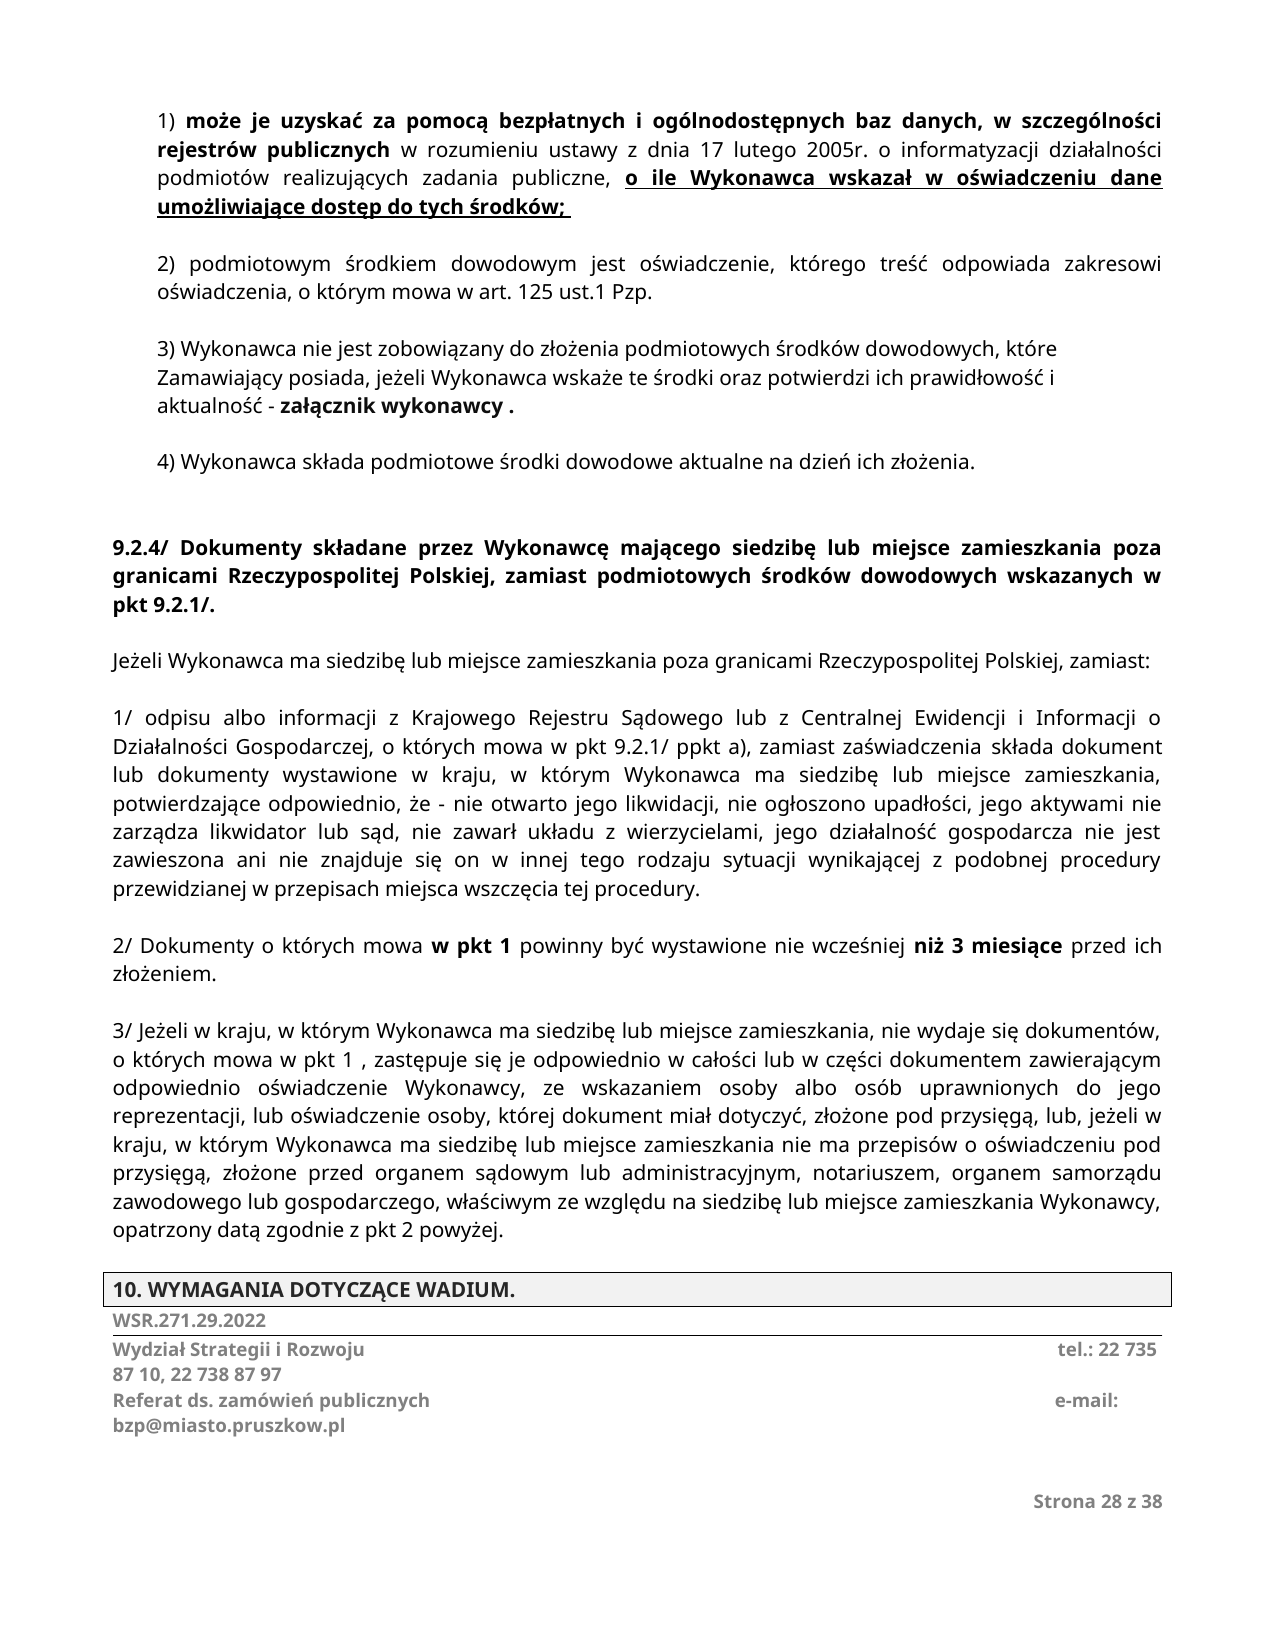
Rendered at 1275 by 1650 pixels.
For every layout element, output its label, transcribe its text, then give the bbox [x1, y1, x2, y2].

text 4) Wykonawca składa podmiotowe środki dowodowe aktualne na dzień ich złożenia. [157, 447, 1162, 476]
text 3/ Jeżeli w kraju, w którym Wykonawca ma siedzibę lub miejsce zamieszkania, nie wydaje się dokumentów, o których mowa w pkt 1 , zastępuje się je odpowiednio w całości lub w części dokumentem zawierającym odpowiednio oświadczenie Wykonawcy, ze wskazaniem osoby albo osób uprawnionych do jego reprezentacji, lub oświadczenie osoby, której dokument miał dotyczyć, złożone pod przysięgą, lub, jeżeli w kraju, w którym Wykonawca ma siedzibę lub miejsce zamieszkania nie ma przepisów o oświadczeniu pod przysięgą, złożone przed organem sądowym lub administracyjnym, notariuszem, organem samorządu zawodowego lub gospodarczego, właściwym ze względu na siedzibę lub miejsce zamieszkania Wykonawcy, opatrzony datą zgodnie z pkt 2 powyżej. [112, 1016, 1162, 1244]
text 9.2.4/ Dokumenty składane przez Wykonawcę mającego siedzibę lub miejsce zamieszkania poza granicami Rzeczypospolitej Polskiej, zamiast podmiotowych środków dowodowych wskazanych w pkt 9.2.1/. [112, 533, 1162, 618]
text Jeżeli Wykonawca ma siedzibę lub miejsce zamieszkania poza granicami Rzeczypospolitej Polskiej, zamiast: [112, 647, 1162, 675]
text 1/ odpisu albo informacji z Krajowego Rejestru Sądowego lub z Centralnej Ewidencji i Informacji o Działalności Gospodarczej, o których mowa w pkt 9.2.1/ ppkt a), zamiast zaświadczenia składa dokument lub dokumenty wystawione w kraju, w którym Wykonawca ma siedzibę lub miejsce zamieszkania, potwierdzające odpowiednio, że - nie otwarto jego likwidacji, nie ogłoszono upadłości, jego aktywami nie zarządza likwidator lub sąd, nie zawarł układu z wierzycielami, jego działalność gospodarcza nie jest zawieszona ani nie znajduje się on w innej tego rodzaju sytuacji wynikającej z podobnej procedury przewidzianej w przepisach miejsca wszczęcia tej procedury. [112, 703, 1162, 902]
text 1) może je uzyskać za pomocą bezpłatnych i ogólnodostępnych baz danych, w szczególności rejestrów publicznych w rozumieniu ustawy z dnia 17 lutego 2005r. o informatyzacji działalności podmiotów realizujących zadania publiczne, o ile Wykonawca wskazał w oświadczeniu dane umożliwiające dostęp do tych środków; [157, 107, 1162, 220]
text 2/ Dokumenty o których mowa w pkt 1 powinny być wystawione nie wcześniej niż 3 miesiące przed ich złożeniem. [112, 931, 1162, 988]
text 2) podmiotowym środkiem dowodowym jest oświadczenie, którego treść odpowiada zakresowi oświadczenia, o którym mowa w art. 125 ust.1 Pzp. [157, 249, 1162, 306]
text 3) Wykonawca nie jest zobowiązany do złożenia podmiotowych środków dowodowych, które Zamawiający posiada, jeżeli Wykonawca wskaże te środki oraz potwierdzi ich prawidłowość i aktualność - załącznik wykonawcy . [157, 334, 1162, 419]
text 10. WYMAGANIA DOTYCZĄCE WADIUM. [104, 1273, 1171, 1306]
